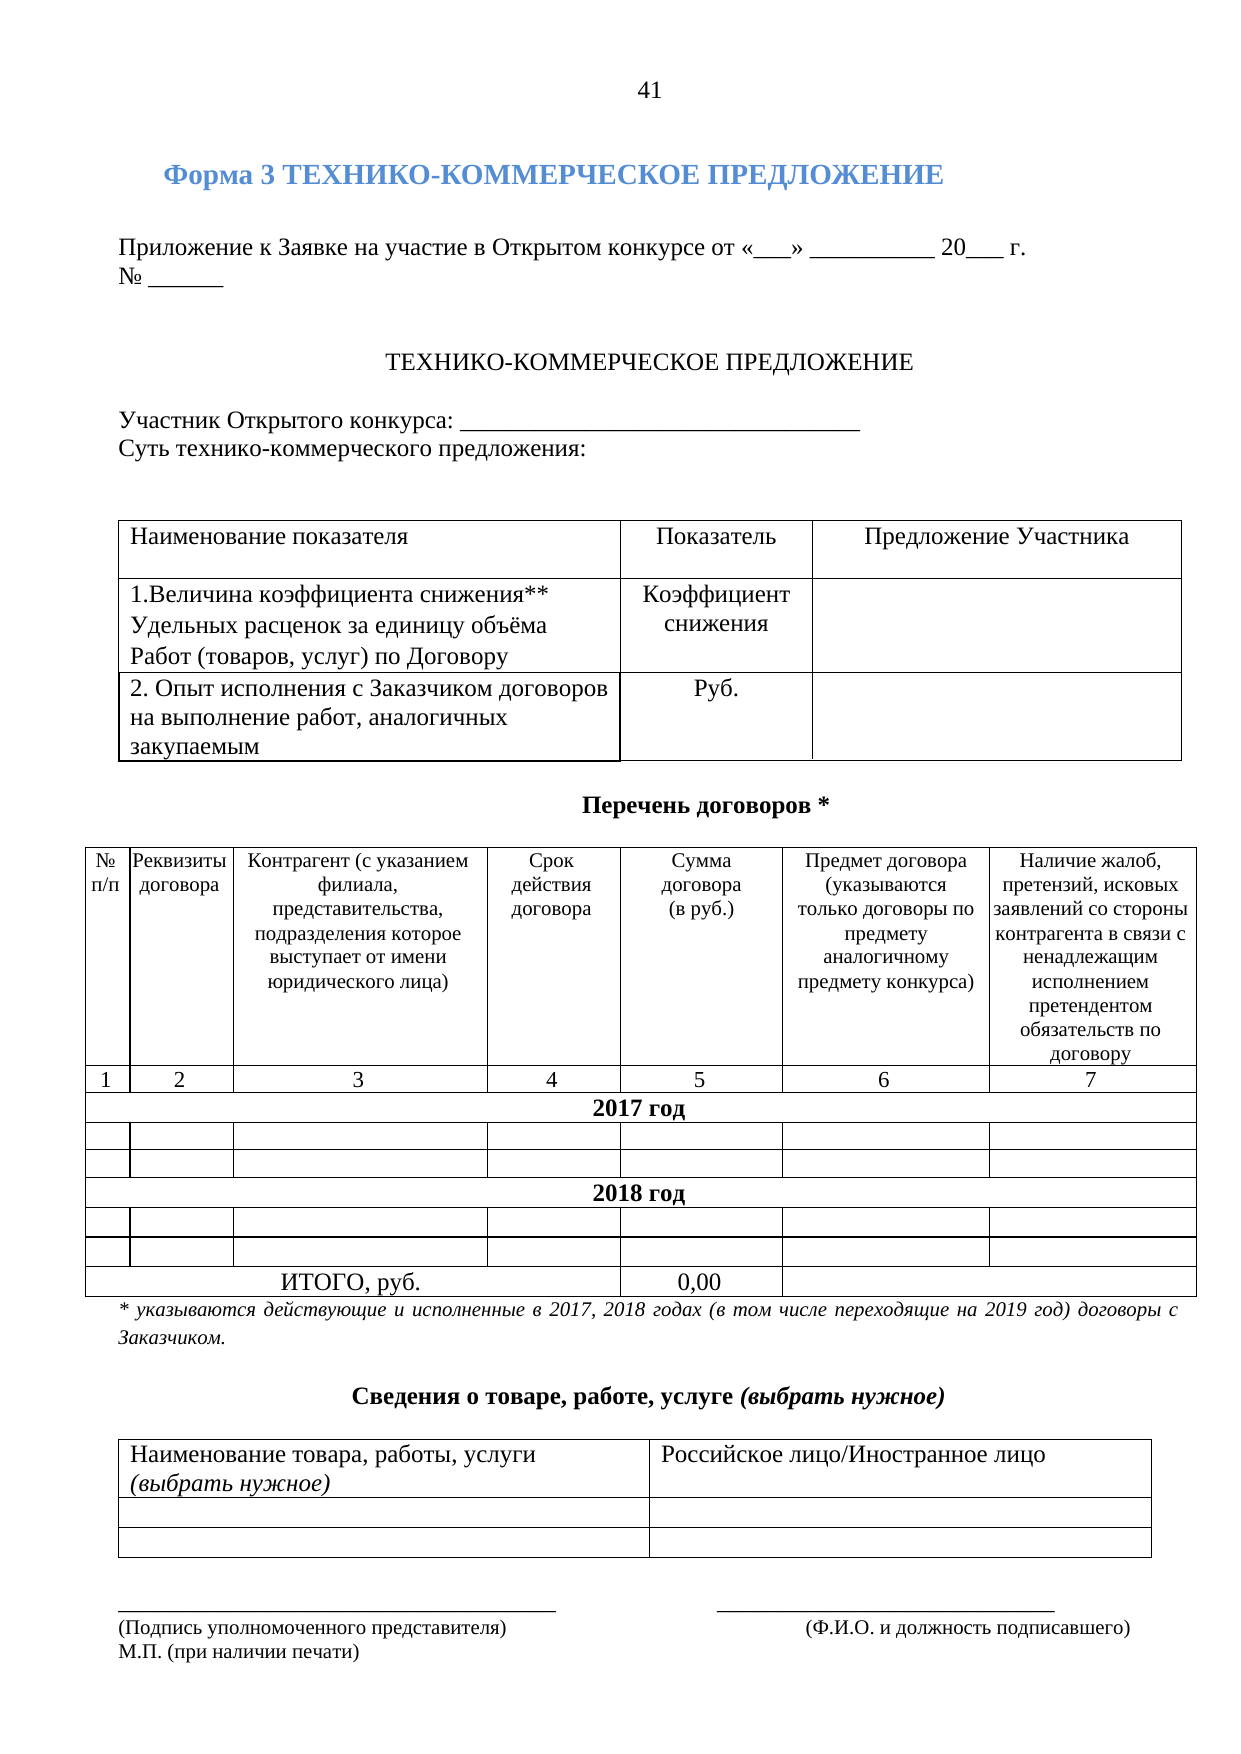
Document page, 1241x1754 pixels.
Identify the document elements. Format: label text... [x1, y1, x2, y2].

table_cell [783, 1267, 1196, 1296]
table_cell [119, 1498, 649, 1527]
table_header Предмет договора (указываются только договоры по предмету аналогичному предмету конкурса) [783, 848, 989, 1065]
table_cell [621, 1208, 782, 1236]
text ТЕХНИКО-КОММЕРЧЕСКОЕ ПРЕДЛОЖЕНИЕ [118, 347, 1181, 376]
table_cell 2. Опыт исполнения с Заказчиком договоров на выполнение работ, аналогичных закупаемым [120, 673, 619, 759]
table_cell [990, 1123, 1196, 1149]
table_header Показатель [621, 521, 812, 578]
table_cell [990, 1208, 1196, 1236]
table_header Срок действия договора [488, 848, 620, 1065]
text М.П. (при наличии печати) [118, 1639, 1181, 1663]
table_cell 2017 год [86, 1093, 1196, 1122]
text Перечень договоров * [231, 790, 1181, 819]
table_cell [650, 1498, 1151, 1527]
table_cell [488, 1208, 620, 1236]
table_cell [488, 1238, 620, 1266]
table_header Наименование показателя [119, 521, 620, 578]
table_cell [234, 1238, 487, 1266]
table_cell [488, 1150, 620, 1177]
table_cell [234, 1208, 487, 1236]
table_cell [621, 1123, 782, 1149]
table_cell [131, 1150, 233, 1177]
table_cell [86, 1123, 129, 1149]
text Форма 3 ТЕХНИКО-КОММЕРЧЕСКОЕ ПРЕДЛОЖЕНИЕ [163, 157, 1181, 191]
table_cell [990, 1150, 1196, 1177]
table_header № п/п [86, 848, 129, 1065]
table_cell 7 [990, 1066, 1196, 1092]
table_cell [990, 1238, 1196, 1266]
table_cell 2 [131, 1066, 233, 1092]
table_cell [621, 1238, 782, 1266]
table_cell [621, 1150, 782, 1177]
table_cell 5 [621, 1066, 782, 1092]
text Участник Открытого конкурса: ________________________________ [118, 405, 1181, 433]
table_cell 1 [86, 1066, 129, 1092]
table_cell [783, 1208, 989, 1236]
table_cell [86, 1150, 129, 1177]
table_cell [234, 1150, 487, 1177]
table_header Сумма договора (в руб.) [621, 848, 782, 1065]
table_cell [813, 673, 1181, 759]
table_cell [131, 1238, 233, 1266]
text Сведения о товаре, работе, услуге (выбрать нужное) [118, 1381, 1181, 1410]
text Суть технико-коммерческого предложения: [118, 433, 1181, 462]
text Приложение к Заявке на участие в Открытом конкурсе от «___» __________ 20___ г. [118, 232, 1181, 261]
table_cell [783, 1238, 989, 1266]
table_cell [86, 1208, 129, 1236]
text (Подпись уполномоченного представителя) (Ф.И.О. и должность подписавшего) [118, 1615, 1181, 1639]
text ___________________________________ ___________________________ [118, 1586, 1181, 1615]
table_cell 2018 год [86, 1178, 1196, 1207]
table_header Наименование товара, работы, услуги (выбрать нужное) [119, 1440, 649, 1497]
table_cell [234, 1123, 487, 1149]
table_cell [131, 1123, 233, 1149]
table_header Наличие жалоб, претензий, исковых заявлений со стороны контрагента в связи с ненадлежащим исполнением претендентом обязательств по договору [990, 848, 1196, 1065]
table_cell 0,00 [621, 1267, 782, 1296]
table_header Реквизиты договора [131, 848, 233, 1065]
table_cell 6 [783, 1066, 989, 1092]
table_cell 3 [234, 1066, 487, 1092]
table_cell Коэффициент снижения [621, 579, 812, 672]
table_cell [813, 579, 1181, 672]
table_cell Руб. [621, 673, 812, 759]
table_cell [488, 1123, 620, 1149]
table_cell 4 [488, 1066, 620, 1092]
table_header Предложение Участника [813, 521, 1181, 578]
table_cell 1.Величина коэффициента снижения** Удельных расценок за единицу объёма Работ (товаров, услуг) по Договору [119, 579, 620, 672]
table_cell ИТОГО, руб. [86, 1267, 620, 1296]
table_cell [86, 1238, 129, 1266]
table_header Российское лицо/Иностранное лицо [650, 1440, 1151, 1497]
text № ______ [118, 261, 1181, 290]
table_cell [783, 1150, 989, 1177]
text * указываются действующие и исполненные в 2017, 2018 годах (в том числе переходящие на 2019 год) договоры с Заказчиком. [118, 1297, 1181, 1349]
table_header Контрагент (с указанием филиала, представительства, подразделения которое выступает от имени юридического лица) [234, 848, 487, 1065]
table_cell [650, 1528, 1151, 1557]
table_cell [119, 1528, 649, 1557]
table_cell [783, 1123, 989, 1149]
table_cell [131, 1208, 233, 1236]
